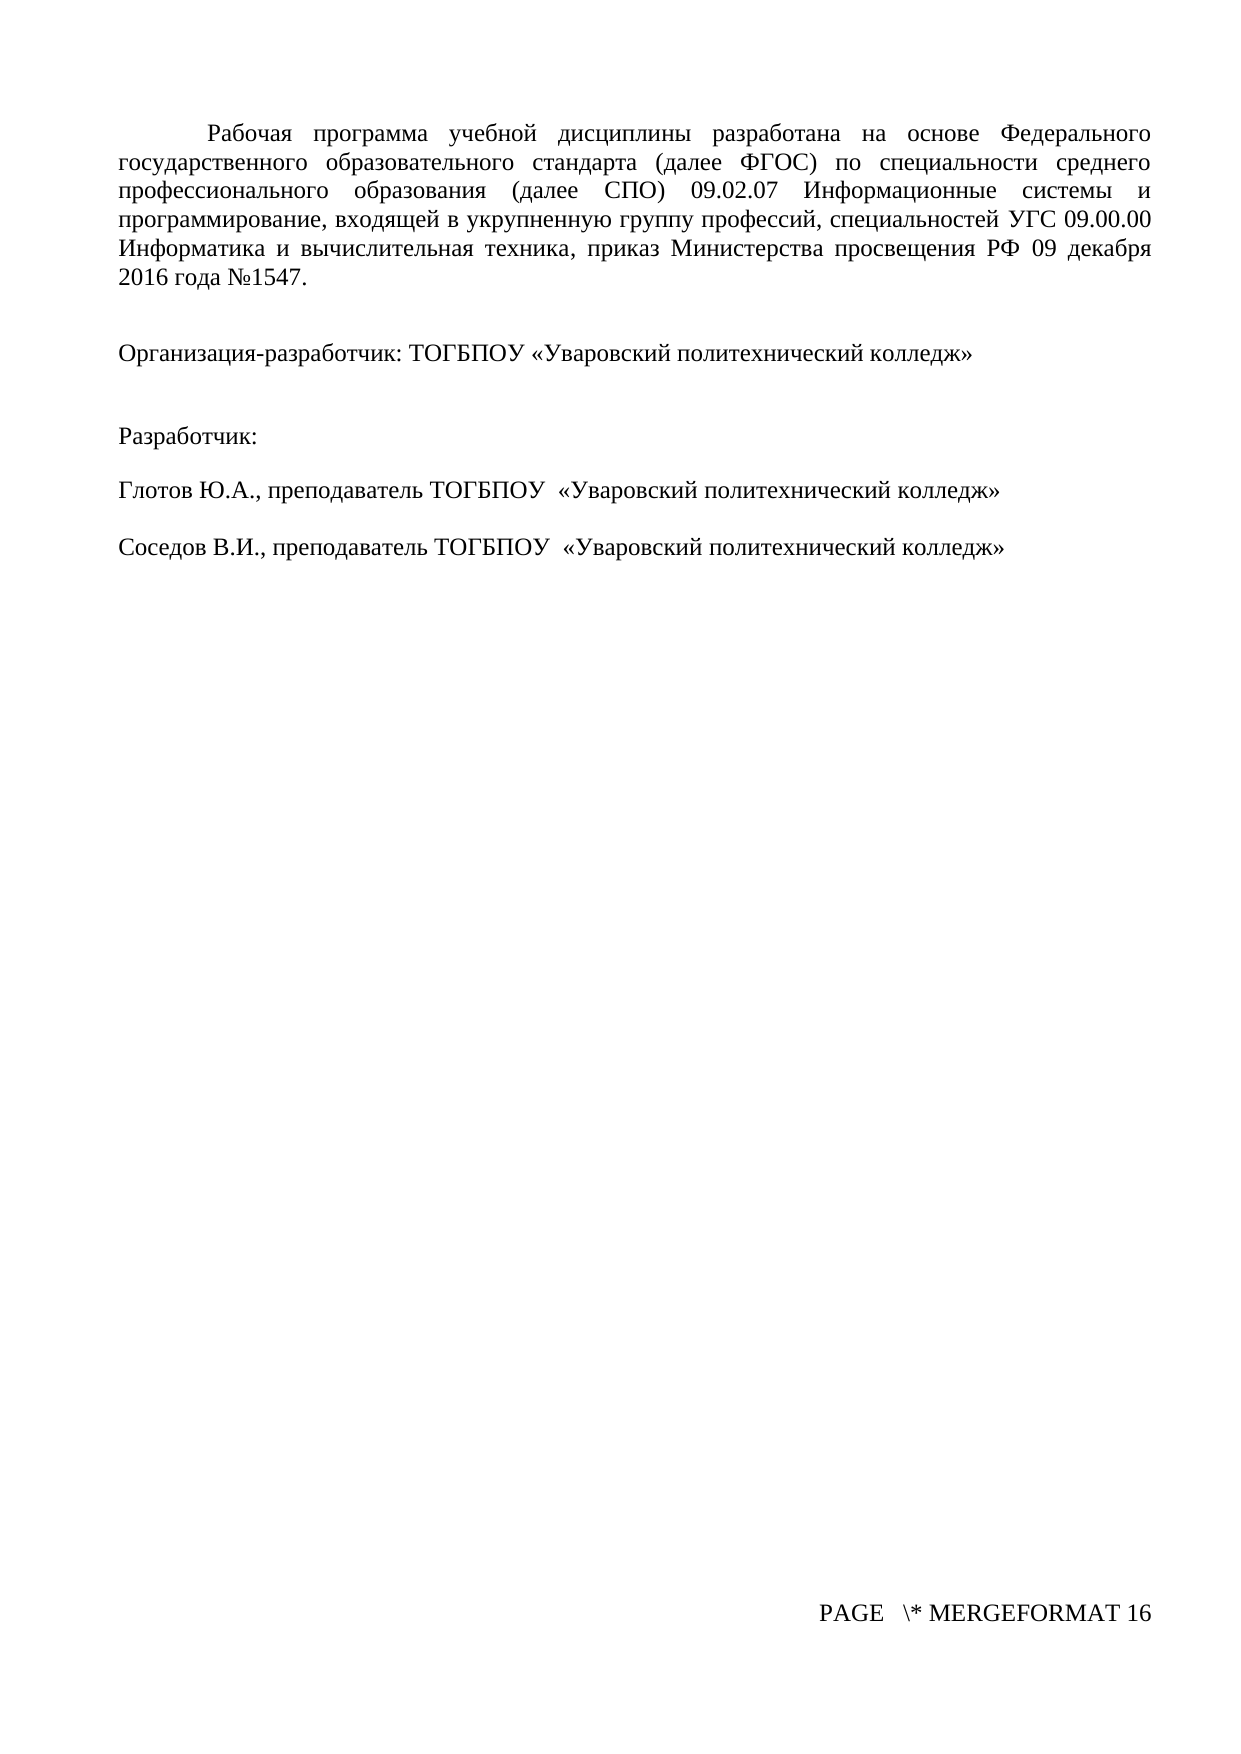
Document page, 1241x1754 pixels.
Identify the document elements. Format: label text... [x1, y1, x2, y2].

text Глотов Ю.А., преподаватель ТОГБПОУ «Уваровский политехнический колледж» [118, 475, 1152, 503]
text Соседов В.И., преподаватель ТОГБПОУ «Уваровский политехнический колледж» [118, 532, 1152, 561]
text Разработчик: [118, 421, 1152, 450]
text Рабочая программа учебной дисциплины разработана на основе Федерального государственного образовательного стандарта (далее ФГОС) по специальности среднего профессионального образования (далее СПО) 09.02.07 Информационные системы и программирование, входящей в укрупненную группу профессий, специальностей УГС 09.00.00 Информатика и вычислительная техника, приказ Министерства просвещения РФ 09 декабря 2016 года №1547. [118, 118, 1152, 291]
text Организация-разработчик: ТОГБПОУ «Уваровский политехнический колледж» [118, 338, 1152, 367]
